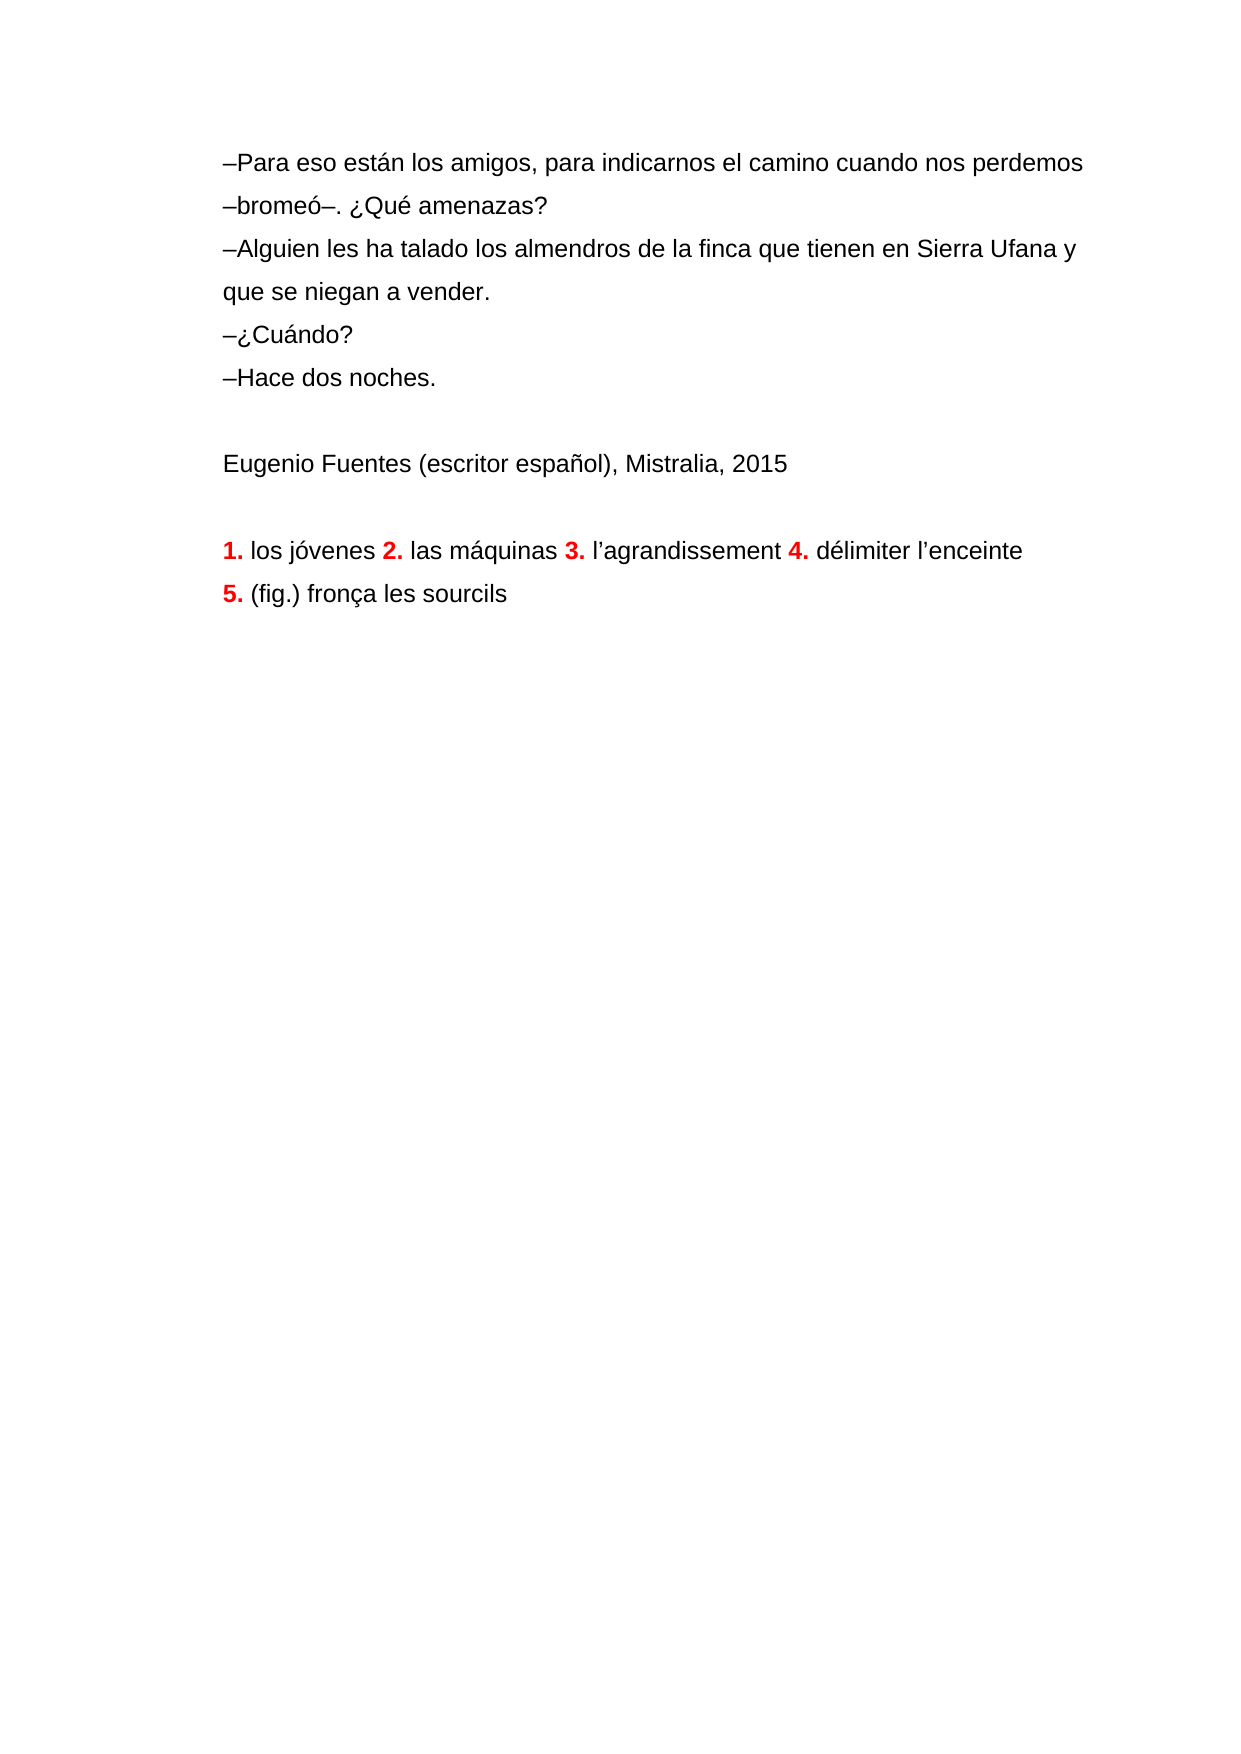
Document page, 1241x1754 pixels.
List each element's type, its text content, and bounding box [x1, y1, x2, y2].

list –Hace dos noches. [223, 363, 1093, 392]
list –Para eso están los amigos, para indicarnos el camino cuando nos perdemos –bromeó–. ¿Qué amenazas? [223, 148, 1093, 219]
list 1. los jóvenes 2. las máquinas 3. l’agrandissement 4. délimiter l’enceinte 5. (fig.) fronça les sourcils [223, 536, 1093, 608]
list –¿Cuándo? [223, 320, 1093, 349]
list Eugenio Fuentes (escritor español), Mistralia, 2015 [223, 449, 1093, 478]
list –Alguien les ha talado los almendros de la finca que tienen en Sierra Ufana y que se niegan a vender. [223, 234, 1093, 306]
